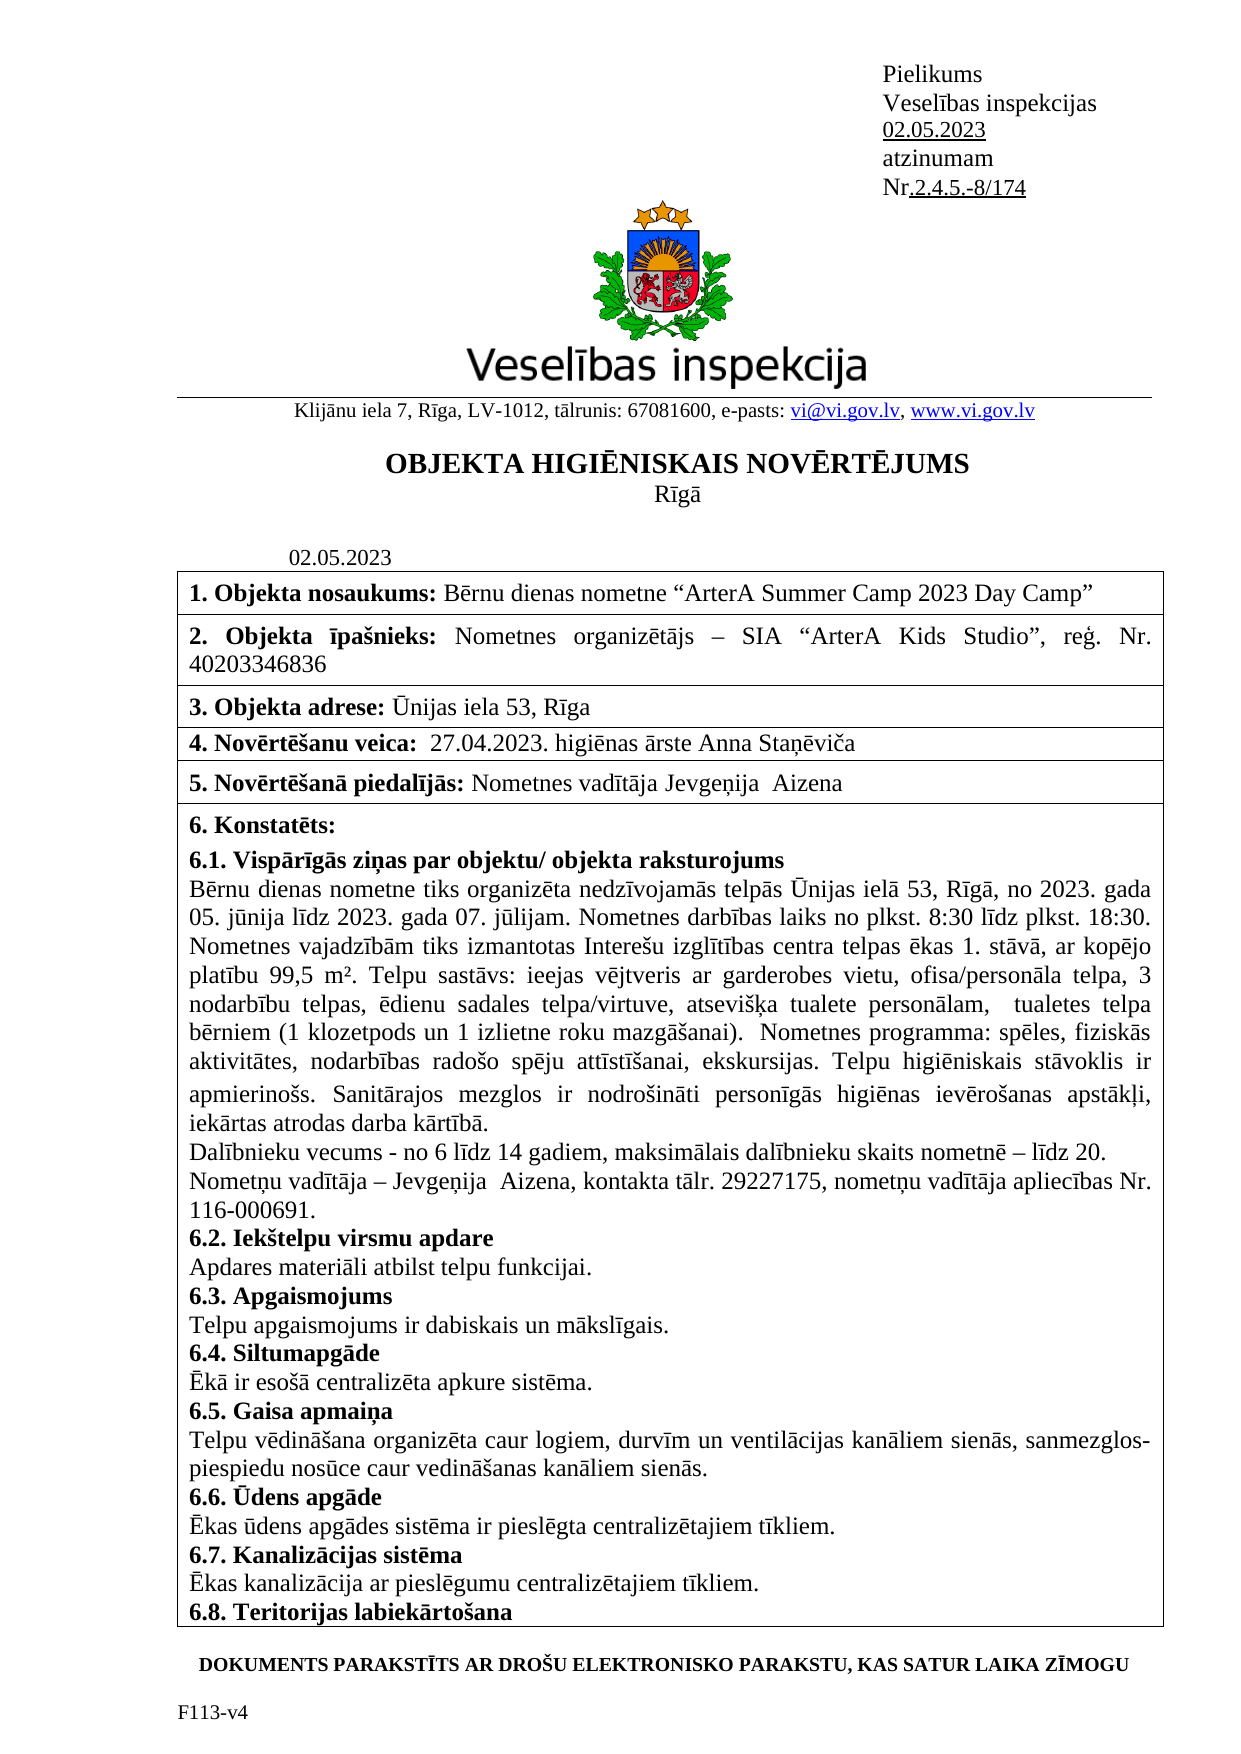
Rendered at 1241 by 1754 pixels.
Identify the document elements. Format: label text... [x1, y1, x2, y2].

table_cell 2. Objekta īpašnieks: Nometnes organizētājs – SIA “ArterA Kids Studio”, reģ. Nr. 40203346836 [178, 615, 1163, 684]
table_cell 4. Novērtēšanu veica: 27.04.2023. higiēnas ārste Anna Staņēviča [178, 728, 1163, 760]
table_cell 1. Objekta nosaukums: Bērnu dienas nometne “ArterA Summer Camp 2023 Day Camp” [178, 572, 1163, 613]
table_cell Rīgā [189, 480, 1167, 508]
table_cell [178, 804, 1163, 1626]
table_cell 3. Objekta adrese: Ūnijas iela 53, Rīga [178, 686, 1163, 727]
table_cell 5. Novērtēšanā piedalījās: Nometnes vadītāja Jevgeņija Aizena [178, 761, 1163, 803]
picture [446, 200, 883, 395]
table_header 02.05.2023 [189, 537, 491, 571]
table_header Objekta higiēniskais novērtējums [189, 446, 1167, 479]
